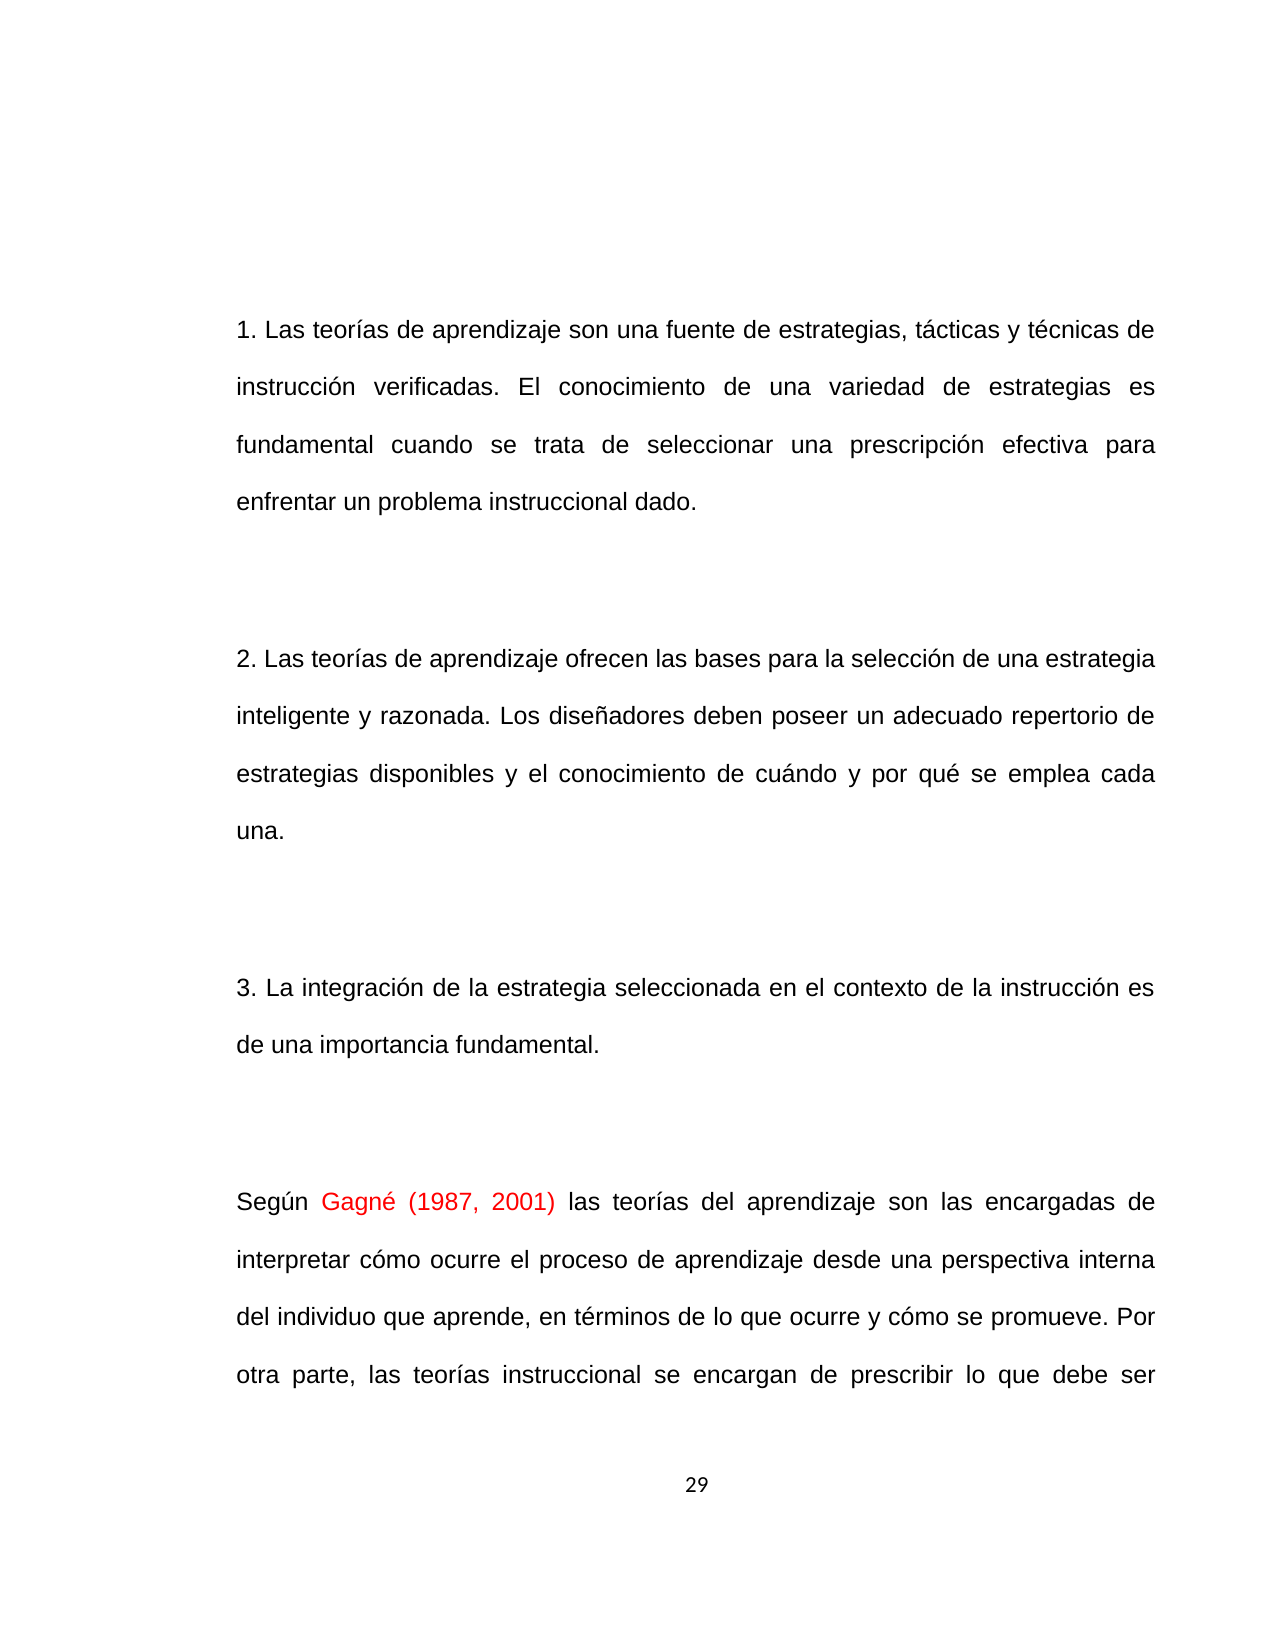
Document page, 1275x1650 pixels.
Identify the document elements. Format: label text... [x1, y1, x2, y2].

text 3. La integración de la estrategia seleccionada en el contexto de la instrucción es de una importancia fundamental. [236, 973, 1157, 1059]
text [236, 1187, 1157, 1388]
text 2. Las teorías de aprendizaje ofrecen las bases para la selección de una estrategia inteligente y razonada. Los diseñadores deben poseer un adecuado repertorio de estrategias disponibles y el conocimiento de cuándo y por qué se emplea cada una. [236, 644, 1157, 845]
text 1. Las teorías de aprendizaje son una fuente de estrategias, tácticas y técnicas de instrucción verificadas. El conocimiento de una variedad de estrategias es fundamental cuando se trata de seleccionar una prescripción efectiva para enfrentar un problema instruccional dado. [236, 314, 1157, 516]
